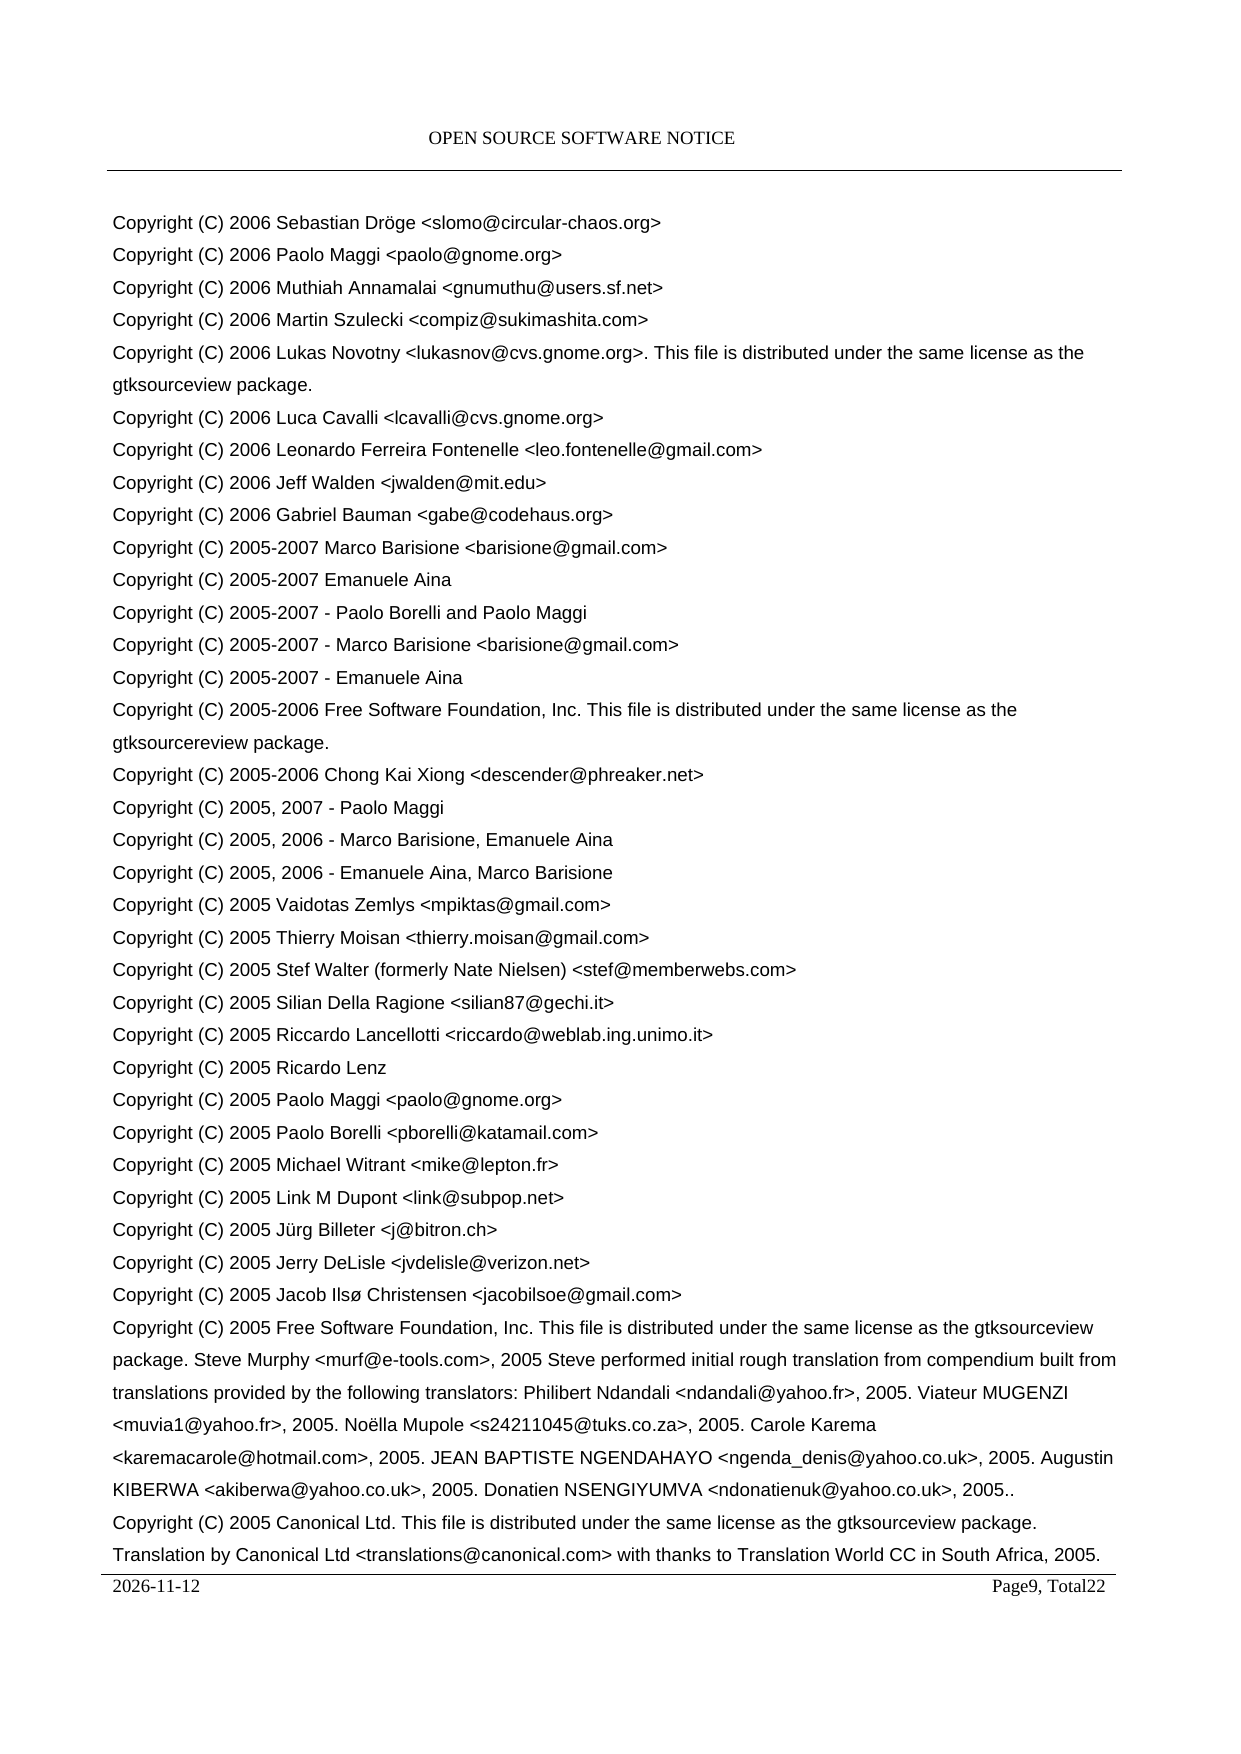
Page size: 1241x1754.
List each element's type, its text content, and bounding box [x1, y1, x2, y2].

text Copyright (C) 2005 Paolo Maggi <paolo@gnome.org> [112, 1084, 1128, 1116]
text Copyright (C) 2006 Lukas Novotny <lukasnov@cvs.gnome.org>. This file is distributed under the same license as the gtksourceview package. [112, 336, 1128, 401]
text Copyright (C) 2005 Jacob Ilsø Christensen <jacobilsoe@gmail.com> [112, 1279, 1128, 1311]
text Copyright (C) 2006 Gabriel Bauman <gabe@codehaus.org> [112, 499, 1128, 531]
text Copyright (C) 2005 Free Software Foundation, Inc. This file is distributed under the same license as the gtksourceview package. Steve Murphy <murf@e-tools.com>, 2005 Steve performed initial rough translation from compendium built from translations provided by the following translators: Philibert Ndandali <ndandali@yahoo.fr>, 2005. Viateur MUGENZI <muvia1@yahoo.fr>, 2005. Noëlla Mupole <s24211045@tuks.co.za>, 2005. Carole Karema <karemacarole@hotmail.com>, 2005. JEAN BAPTISTE NGENDAHAYO <ngenda_denis@yahoo.co.uk>, 2005. Augustin KIBERWA <akiberwa@yahoo.co.uk>, 2005. Donatien NSENGIYUMVA <ndonatienuk@yahoo.co.uk>, 2005.. [112, 1311, 1128, 1506]
text Copyright (C) 2005, 2006 - Marco Barisione, Emanuele Aina [112, 824, 1128, 856]
text Copyright (C) 2005-2007 - Paolo Borelli and Paolo Maggi [112, 596, 1128, 629]
text Copyright (C) 2005 Michael Witrant <mike@lepton.fr> [112, 1149, 1128, 1181]
text Copyright (C) 2005 Silian Della Ragione <silian87@gechi.it> [112, 986, 1128, 1019]
text Copyright (C) 2005 Riccardo Lancellotti <riccardo@weblab.ing.unimo.it> [112, 1019, 1128, 1051]
text Copyright (C) 2006 Luca Cavalli <lcavalli@cvs.gnome.org> [112, 401, 1128, 434]
text Copyright (C) 2005-2007 Marco Barisione <barisione@gmail.com> [112, 531, 1128, 564]
text Copyright (C) 2006 Jeff Walden <jwalden@mit.edu> [112, 466, 1128, 499]
text Copyright (C) 2005-2007 Emanuele Aina [112, 564, 1128, 596]
text Copyright (C) 2006 Paolo Maggi <paolo@gnome.org> [112, 239, 1128, 271]
text Copyright (C) 2005, 2006 - Emanuele Aina, Marco Barisione [112, 856, 1128, 889]
text Copyright (C) 2005 Thierry Moisan <thierry.moisan@gmail.com> [112, 921, 1128, 954]
text Copyright (C) 2005 Link M Dupont <link@subpop.net> [112, 1181, 1128, 1214]
text Copyright (C) 2006 Martin Szulecki <compiz@sukimashita.com> [112, 304, 1128, 336]
text Copyright (C) 2005 Vaidotas Zemlys <mpiktas@gmail.com> [112, 889, 1128, 921]
text Copyright (C) 2005 Jürg Billeter <j@bitron.ch> [112, 1214, 1128, 1246]
text Copyright (C) 2005-2006 Chong Kai Xiong <descender@phreaker.net> [112, 759, 1128, 791]
text Copyright (C) 2005 Stef Walter (formerly Nate Nielsen) <stef@memberwebs.com> [112, 954, 1128, 986]
text Copyright (C) 2005 Canonical Ltd. This file is distributed under the same license as the gtksourceview package. Translation by Canonical Ltd <translations@canonical.com> with thanks to Translation World CC in South Africa, 2005. [112, 1506, 1128, 1571]
text Copyright (C) 2005, 2007 - Paolo Maggi [112, 791, 1128, 824]
text Copyright (C) 2006 Leonardo Ferreira Fontenelle <leo.fontenelle@gmail.com> [112, 434, 1128, 466]
text Copyright (C) 2005 Jerry DeLisle <jvdelisle@verizon.net> [112, 1246, 1128, 1279]
text Copyright (C) 2006 Sebastian Dröge <slomo@circular-chaos.org> [112, 206, 1128, 239]
text Copyright (C) 2005-2007 - Emanuele Aina [112, 661, 1128, 694]
text Copyright (C) 2005 Paolo Borelli <pborelli@katamail.com> [112, 1116, 1128, 1149]
text Copyright (C) 2005-2007 - Marco Barisione <barisione@gmail.com> [112, 629, 1128, 661]
text Copyright (C) 2006 Muthiah Annamalai <gnumuthu@users.sf.net> [112, 271, 1128, 304]
text Copyright (C) 2005 Ricardo Lenz [112, 1051, 1128, 1084]
text Copyright (C) 2005-2006 Free Software Foundation, Inc. This file is distributed under the same license as the gtksourcereview package. [112, 694, 1128, 759]
